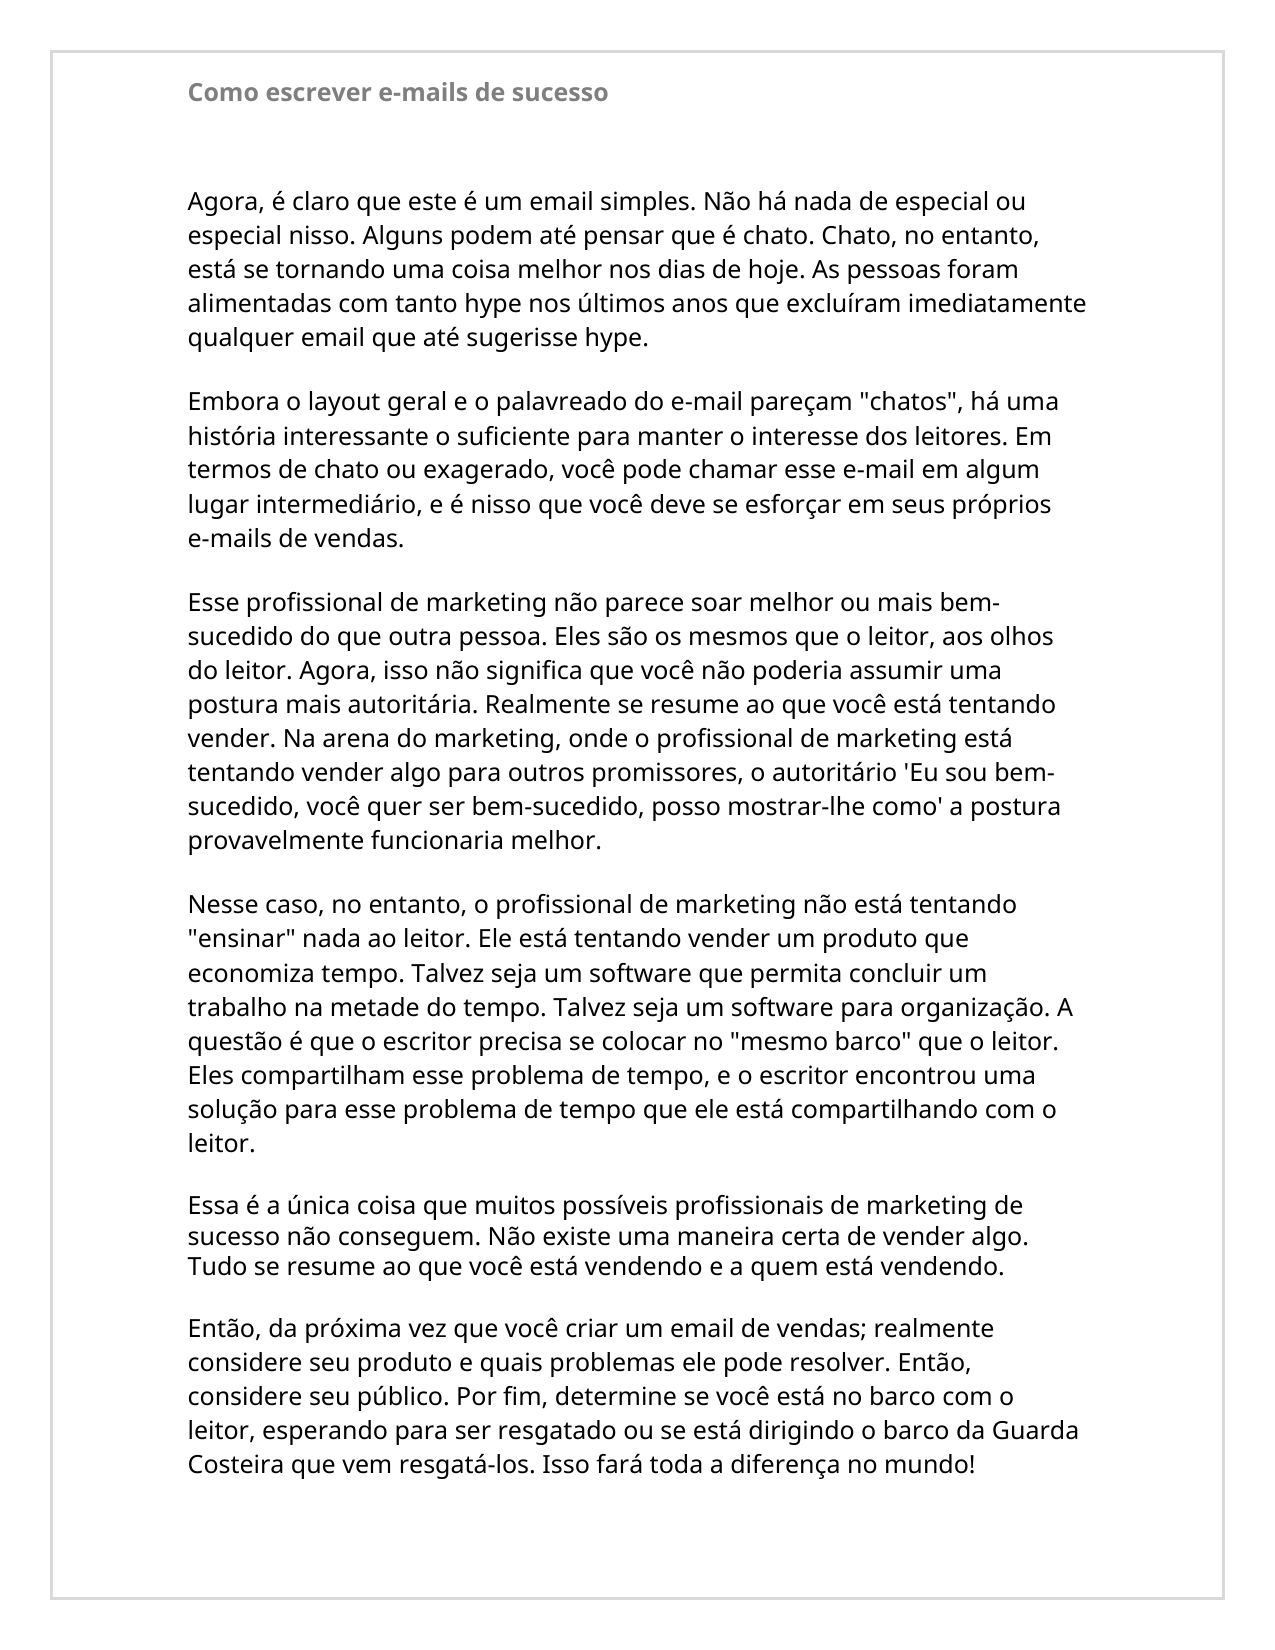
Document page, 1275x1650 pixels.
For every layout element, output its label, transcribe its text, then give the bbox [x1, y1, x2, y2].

text Nesse caso, no entanto, o profissional de marketing não está tentando "ensinar" nada ao leitor. Ele está tentando vender um produto que economiza tempo. Talvez seja um software que permita concluir um trabalho na metade do tempo. Talvez seja um software para organização. A questão é que o escritor precisa se colocar no "mesmo barco" que o leitor. Eles compartilham esse problema de tempo, e o escritor encontrou uma solução para esse problema de tempo que ele está compartilhando com o leitor. [187, 887, 1084, 1159]
text Essa é a única coisa que muitos possíveis profissionais de marketing de sucesso não conseguem. Não existe uma maneira certa de vender algo. Tudo se resume ao que você está vendendo e a quem está vendendo. [187, 1191, 1077, 1281]
text Embora o layout geral e o palavreado do e-mail pareçam "chatos", há uma história interessante o suficiente para manter o interesse dos leitores. Em termos de chato ou exagerado, você pode chamar esse e-mail em algum lugar intermediário, e é nisso que você deve se esforçar em seus próprios e-mails de vendas. [187, 384, 1079, 554]
text Então, da próxima vez que você criar um email de vendas; realmente considere seu produto e quais problemas ele pode resolver. Então, considere seu público. Por fim, determine se você está no barco com o leitor, esperando para ser resgatado ou se está dirigindo o barco da Guarda Costeira que vem resgatá-los. Isso fará toda a diferença no mundo! [187, 1311, 1086, 1481]
text Esse profissional de marketing não parece soar melhor ou mais bem-sucedido do que outra pessoa. Eles são os mesmos que o leitor, aos olhos do leitor. Agora, isso não significa que você não poderia assumir uma postura mais autoritária. Realmente se resume ao que você está tentando vender. Na arena do marketing, onde o profissional de marketing está tentando vender algo para outros promissores, o autoritário 'Eu sou bem-sucedido, você quer ser bem-sucedido, posso mostrar-lhe como' a postura provavelmente funcionaria melhor. [187, 584, 1086, 857]
text Agora, é claro que este é um email simples. Não há nada de especial ou especial nisso. Alguns podem até pensar que é chato. Chato, no entanto, está se tornando uma coisa melhor nos dias de hoje. As pessoas foram alimentadas com tanto hype nos últimos anos que excluíram imediatamente qualquer email que até sugerisse hype. [187, 184, 1095, 354]
subtitle Como escrever e-mails de sucesso [187, 75, 1081, 109]
